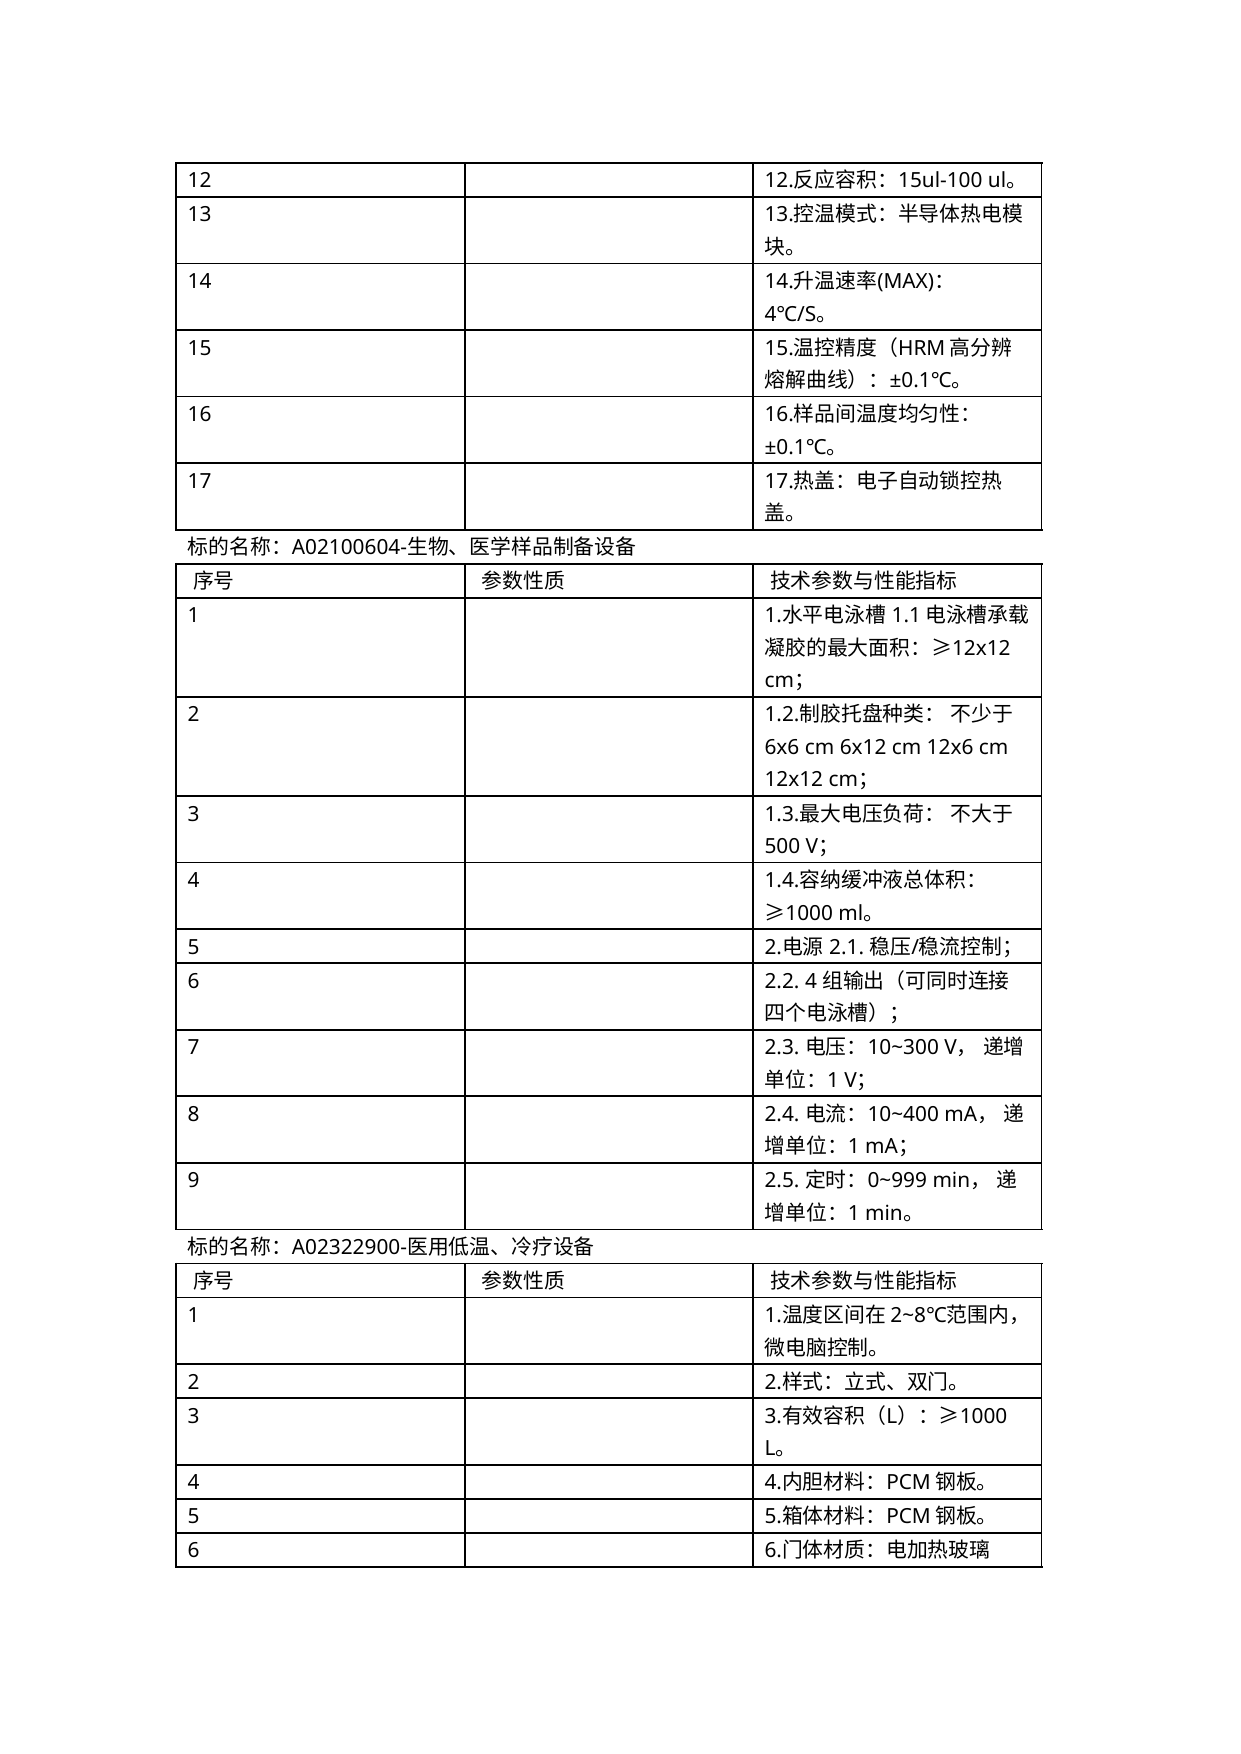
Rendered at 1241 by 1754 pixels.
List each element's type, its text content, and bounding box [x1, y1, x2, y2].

table_cell 12 [177, 164, 464, 196]
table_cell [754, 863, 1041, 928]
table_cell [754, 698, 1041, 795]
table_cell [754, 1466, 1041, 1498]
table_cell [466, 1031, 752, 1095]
table_cell 13.控温模式：半导体热电模块。 [754, 198, 1041, 263]
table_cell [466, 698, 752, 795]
text 标的名称：A02100604-生物、医学样品制备设备 [187, 530, 1053, 563]
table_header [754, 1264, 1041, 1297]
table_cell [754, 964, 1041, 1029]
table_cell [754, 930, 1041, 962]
table_cell [466, 164, 752, 196]
table_cell 15 [177, 331, 464, 396]
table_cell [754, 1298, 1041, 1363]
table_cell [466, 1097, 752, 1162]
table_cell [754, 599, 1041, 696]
table_cell [466, 464, 752, 529]
table_cell 12.反应容积：15ul-100 ul。 [754, 164, 1041, 196]
table_cell 17 [177, 464, 464, 529]
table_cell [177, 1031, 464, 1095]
table_cell 16 [177, 397, 464, 462]
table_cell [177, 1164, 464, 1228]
table_cell [466, 198, 752, 263]
table_cell [466, 331, 752, 396]
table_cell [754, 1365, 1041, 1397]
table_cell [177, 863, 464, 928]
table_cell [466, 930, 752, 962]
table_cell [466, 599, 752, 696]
table_cell [466, 397, 752, 462]
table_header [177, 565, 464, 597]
table_cell 14.升温速率(MAX)： 4℃/S。 [754, 264, 1041, 329]
text 标的名称：A02322900-医用低温、冷疗设备 [187, 1230, 1053, 1263]
table_cell [466, 264, 752, 329]
table_cell 15.温控精度（HRM高分辨熔解曲线）：±0.1℃。 [754, 331, 1041, 396]
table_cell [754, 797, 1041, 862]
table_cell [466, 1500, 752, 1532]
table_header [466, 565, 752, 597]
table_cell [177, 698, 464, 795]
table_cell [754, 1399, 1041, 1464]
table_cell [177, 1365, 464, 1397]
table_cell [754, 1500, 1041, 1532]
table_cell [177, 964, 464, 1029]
table_cell 16.样品间温度均匀性：±0.1℃。 [754, 397, 1041, 462]
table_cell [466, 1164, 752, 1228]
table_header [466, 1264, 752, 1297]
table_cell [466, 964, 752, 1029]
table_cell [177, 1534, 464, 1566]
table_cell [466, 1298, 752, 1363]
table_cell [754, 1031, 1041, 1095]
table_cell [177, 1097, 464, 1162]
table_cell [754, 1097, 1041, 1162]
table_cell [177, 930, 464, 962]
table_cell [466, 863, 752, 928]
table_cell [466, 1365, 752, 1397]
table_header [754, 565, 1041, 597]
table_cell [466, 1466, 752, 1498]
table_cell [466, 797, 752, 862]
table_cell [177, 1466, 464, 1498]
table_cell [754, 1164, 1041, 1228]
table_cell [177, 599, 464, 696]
table_cell 14 [177, 264, 464, 329]
table_cell 17.热盖：电子自动锁控热盖。 [754, 464, 1041, 529]
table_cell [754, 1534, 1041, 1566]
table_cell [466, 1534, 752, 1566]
table_cell 13 [177, 198, 464, 263]
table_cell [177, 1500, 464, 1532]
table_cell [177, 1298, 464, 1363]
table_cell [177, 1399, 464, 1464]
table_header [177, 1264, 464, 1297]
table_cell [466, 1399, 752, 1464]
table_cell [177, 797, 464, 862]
